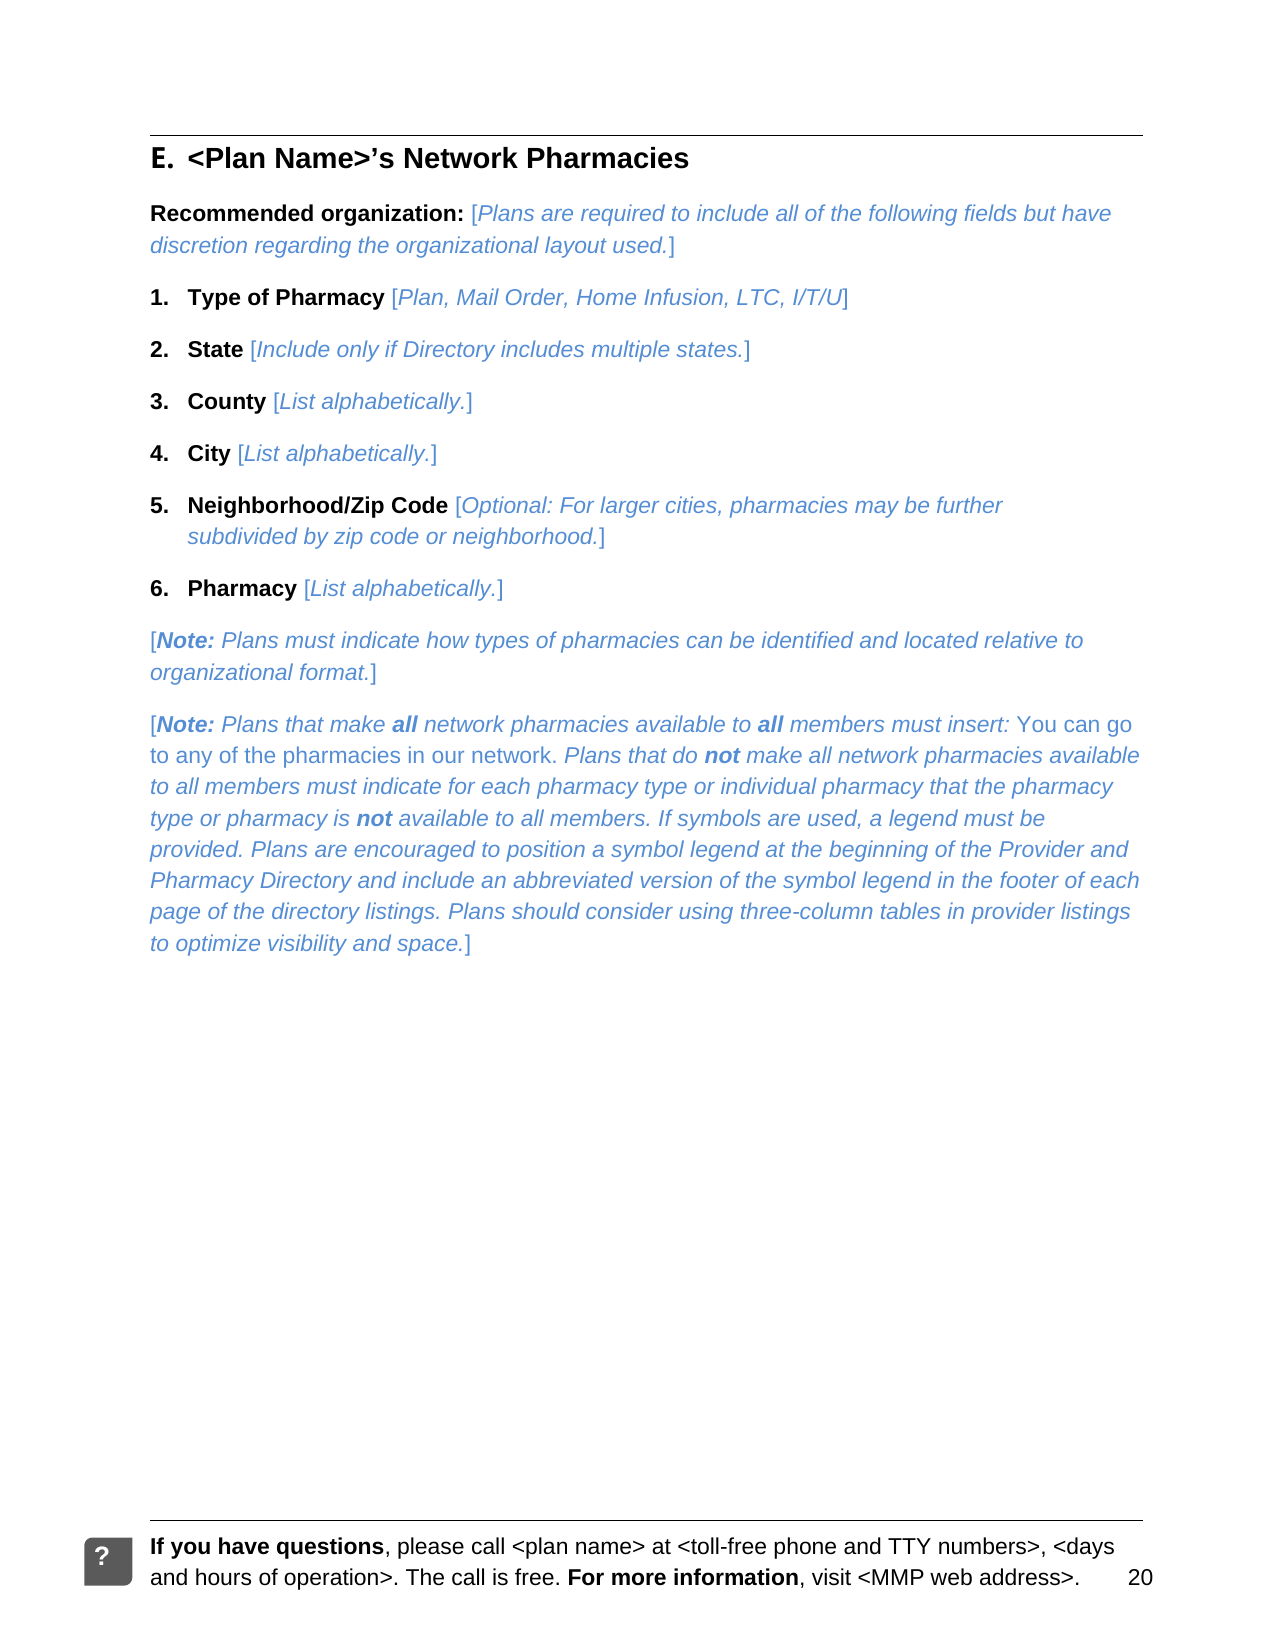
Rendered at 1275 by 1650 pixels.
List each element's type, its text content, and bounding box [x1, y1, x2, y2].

list Neighborhood/Zip Code [Optional: For larger cities, pharmacies may be further subdivided by zip code or neighborhood.] [150, 488, 1068, 551]
text Recommended organization: [Plans are required to include all of the following fields but have discretion regarding the organizational layout used.] [150, 197, 1143, 259]
list City [List alphabetically.] [150, 436, 1068, 468]
list State [Include only if Directory includes multiple states.] [150, 332, 1068, 363]
list Type of Pharmacy [Plan, Mail Order, Home Infusion, LTC, I/T/U] [150, 280, 1068, 311]
text [Note: Plans must indicate how types of pharmacies can be identified and located relative to organizational format.] [150, 624, 1143, 686]
subtitle <Plan Name>’s Network Pharmacies [150, 136, 1143, 176]
text [Note: Plans that make all network pharmacies available to all members must insert: You can go to any of the pharmacies in our network. Plans that do not make all network pharmacies available to all members must indicate for each pharmacy type or individual pharmacy that the pharmacy type or pharmacy is not available to all members. If symbols are used, a legend must be provided. Plans are encouraged to position a symbol legend at the beginning of the Provider and Pharmacy Directory and include an abbreviated version of the symbol legend in the footer of each page of the directory listings. Plans should consider using three-column tables in provider listings to optimize visibility and space.] [150, 707, 1143, 957]
list Pharmacy [List alphabetically.] [150, 572, 1068, 603]
list County [List alphabetically.] [150, 384, 1068, 416]
